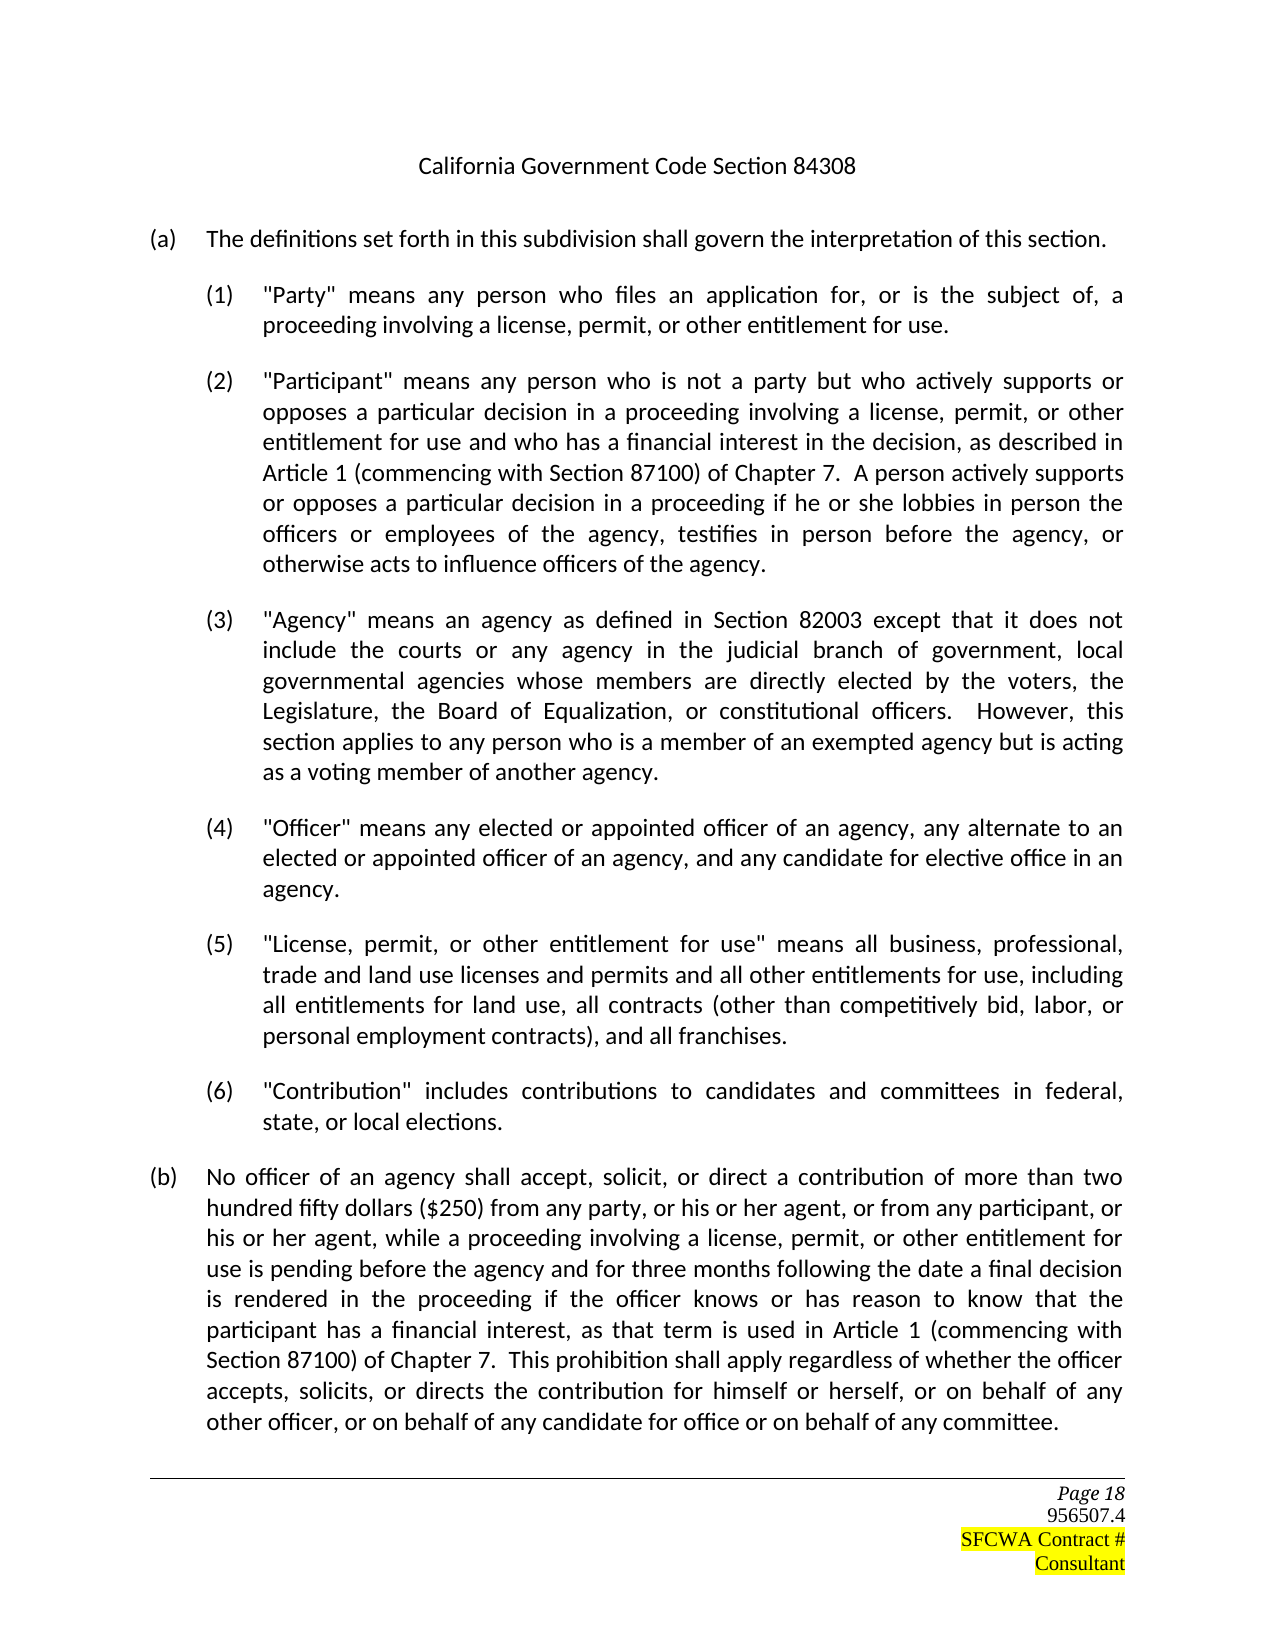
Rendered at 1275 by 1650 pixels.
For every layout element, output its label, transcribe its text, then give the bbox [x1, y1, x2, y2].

text (b) No officer of an agency shall accept, solicit, or direct a contribution of more than two hundred fifty dollars ($250) from any party, or his or her agent, or from any participant, or his or her agent, while a proceeding involving a license, permit, or other entitlement for use is pending before the agency and for three months following the date a final decision is rendered in the proceeding if the officer knows or has reason to know that the participant has a financial interest, as that term is used in Article 1 (commencing with Section 87100) of Chapter 7. This prohibition shall apply regardless of whether the officer accepts, solicits, or directs the contribution for himself or herself, or on behalf of any other officer, or on behalf of any candidate for office or on behalf of any committee. [149, 1162, 1125, 1436]
text (3) "Agency" means an agency as defined in Section 82003 except that it does not include the courts or any agency in the judicial branch of government, local governmental agencies whose members are directly elected by the voters, the Legislature, the Board of Equalization, or constitutional officers. However, this section applies to any person who is a member of an exempted agency but is acting as a voting member of another agency. [206, 604, 1125, 787]
text (6) "Contribution" includes contributions to candidates and committees in federal, state, or local elections. [206, 1076, 1125, 1137]
text (4) "Officer" means any elected or appointed officer of an agency, any alternate to an elected or appointed officer of an agency, and any candidate for elective office in an agency. [206, 812, 1125, 903]
text (1) "Party" means any person who files an application for, or is the subject of, a proceeding involving a license, permit, or other entitlement for use. [206, 279, 1125, 340]
text (5) "License, permit, or other entitlement for use" means all business, professional, trade and land use licenses and permits and all other entitlements for use, including all entitlements for land use, all contracts (other than competitively bid, labor, or personal employment contracts), and all franchises. [206, 928, 1125, 1051]
text (a) The definitions set forth in this subdivision shall govern the interpretation of this section. [149, 223, 1125, 254]
text Government Code Section 84308 [150, 150, 1125, 181]
text (2) "Participant" means any person who is not a party but who actively supports or opposes a particular decision in a proceeding involving a license, permit, or other entitlement for use and who has a financial interest in the decision, as described in Article 1 (commencing with Section 87100) of Chapter 7. A person actively supports or opposes a particular decision in a proceeding if he or she lobbies in person the officers or employees of the agency, testifies in person before the agency, or otherwise acts to influence officers of the agency. [206, 365, 1125, 579]
